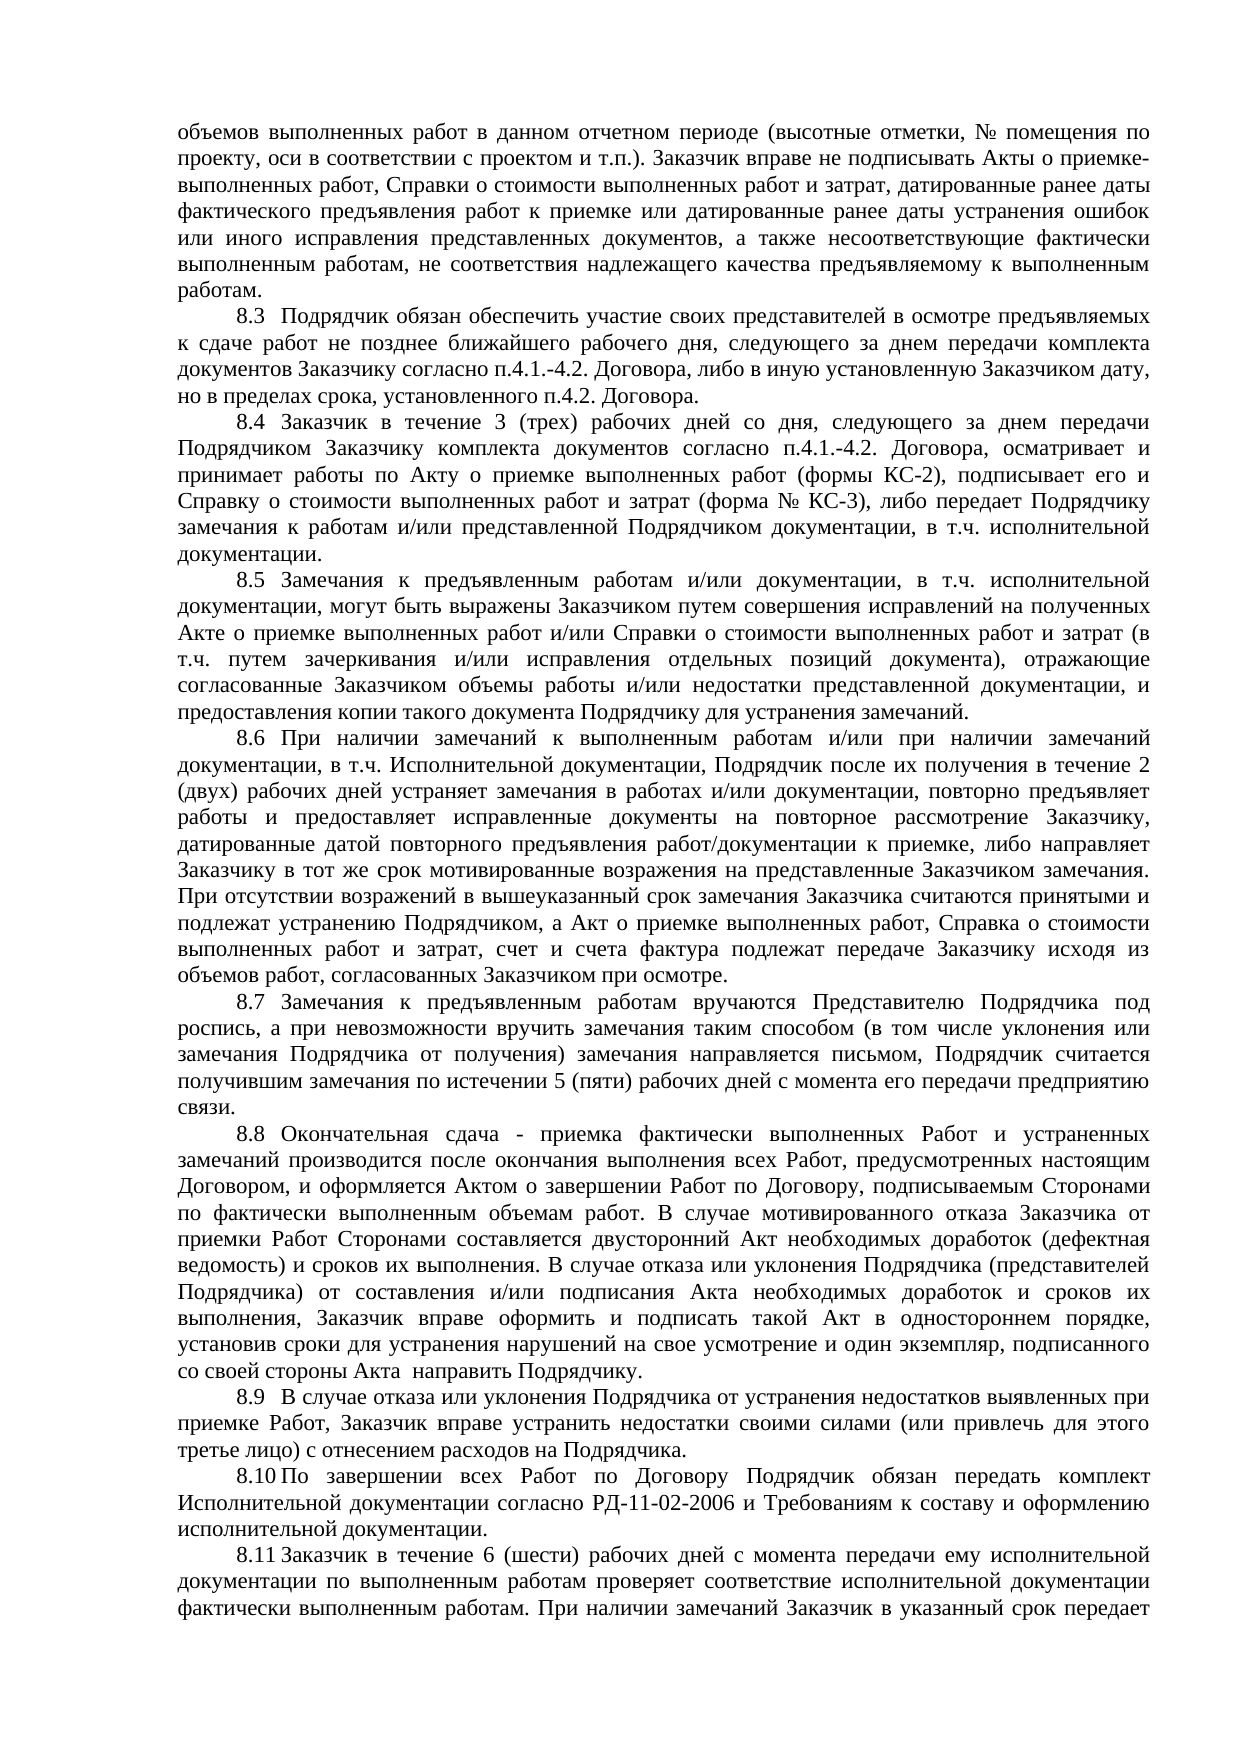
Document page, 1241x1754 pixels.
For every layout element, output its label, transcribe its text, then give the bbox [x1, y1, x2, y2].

list Заказчик в течение 3 (трех) рабочих дней со дня, следующего за днем передачи Подрядчиком Заказчику комплекта документов согласно п.4.1.-4.2. Договора, осматривает и принимает работы по Акту о приемке выполненных работ (формы КС-2), подписывает его и Справку о стоимости выполненных работ и затрат (форма № КС-3), либо передает Подрядчику замечания к работам и/или представленной Подрядчиком документации, в т.ч. исполнительной документации. [177, 408, 1152, 566]
list Окончательная сдача - приемка фактически выполненных Работ и устраненных замечаний производится после окончания выполнения всех Работ, предусмотренных настоящим Договором, и оформляется Актом о завершении Работ по Договору, подписываемым Сторонами по фактически выполненным объемам работ. В случае мотивированного отказа Заказчика от приемки Работ Сторонами составляется двусторонний Акт необходимых доработок (дефектная ведомость) и сроков их выполнения. В случае отказа или уклонения Подрядчика (представителей Подрядчика) от составления и/или подписания Акта необходимых доработок и сроков их выполнения, Заказчик вправе оформить и подписать такой Акт в одностороннем порядке, установив сроки для устранения нарушений на свое усмотрение и один экземпляр, подписанного со своей стороны Акта направить Подрядчику. [177, 1119, 1152, 1383]
list В случае отказа или уклонения Подрядчика от устранения недостатков выявленных при приемке Работ, Заказчик вправе устранить недостатки своими силами (или привлечь для этого третье лицо) с отнесением расходов на Подрядчика. [177, 1383, 1152, 1462]
list Замечания к предъявленным работам и/или документации, в т.ч. исполнительной документации, могут быть выражены Заказчиком путем совершения исправлений на полученных Акте о приемке выполненных работ и/или Справки о стоимости выполненных работ и затрат (в т.ч. путем зачеркивания и/или исправления отдельных позиций документа), отражающие согласованные Заказчиком объемы работы и/или недостатки представленной документации, и предоставления копии такого документа Подрядчику для устранения замечаний. [177, 566, 1152, 724]
list Подрядчик обязан обеспечить участие своих представителей в осмотре предъявляемых к сдаче работ не позднее ближайшего рабочего дня, следующего за днем передачи комплекта документов Заказчику согласно п.4.1.-4.2. Договора, либо в иную установленную Заказчиком дату, но в пределах срока, установленного п.4.2. Договора. [177, 303, 1152, 408]
list По завершении всех Работ по Договору Подрядчик обязан передать комплект Исполнительной документации согласно РД-11-02-2006 и Требованиям к составу и оформлению исполнительной документации. [177, 1462, 1152, 1541]
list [177, 1541, 1152, 1620]
list При наличии замечаний к выполненным работам и/или при наличии замечаний документации, в т.ч. Исполнительной документации, Подрядчик после их получения в течение 2 (двух) рабочих дней устраняет замечания в работах и/или документации, повторно предъявляет работы и предоставляет исправленные документы на повторное рассмотрение Заказчику, датированные датой повторного предъявления работ/документации к приемке, либо направляет Заказчику в тот же срок мотивированные возражения на представленные Заказчиком замечания. При отсутствии возражений в вышеуказанный срок замечания Заказчика считаются принятыми и подлежат устранению Подрядчиком, а Акт о приемке выполненных работ, Справка о стоимости выполненных работ и затрат, счет и счета фактура подлежат передаче Заказчику исходя из объемов работ, согласованных Заказчиком при осмотре. [177, 724, 1152, 988]
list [177, 118, 1152, 303]
list Замечания к предъявленным работам вручаются Представителю Подрядчика под роспись, а при невозможности вручить замечания таким способом (в том числе уклонения или замечания Подрядчика от получения) замечания направляется письмом, Подрядчик считается получившим замечания по истечении 5 (пяти) рабочих дней с момента его передачи предприятию связи. [177, 988, 1152, 1119]
